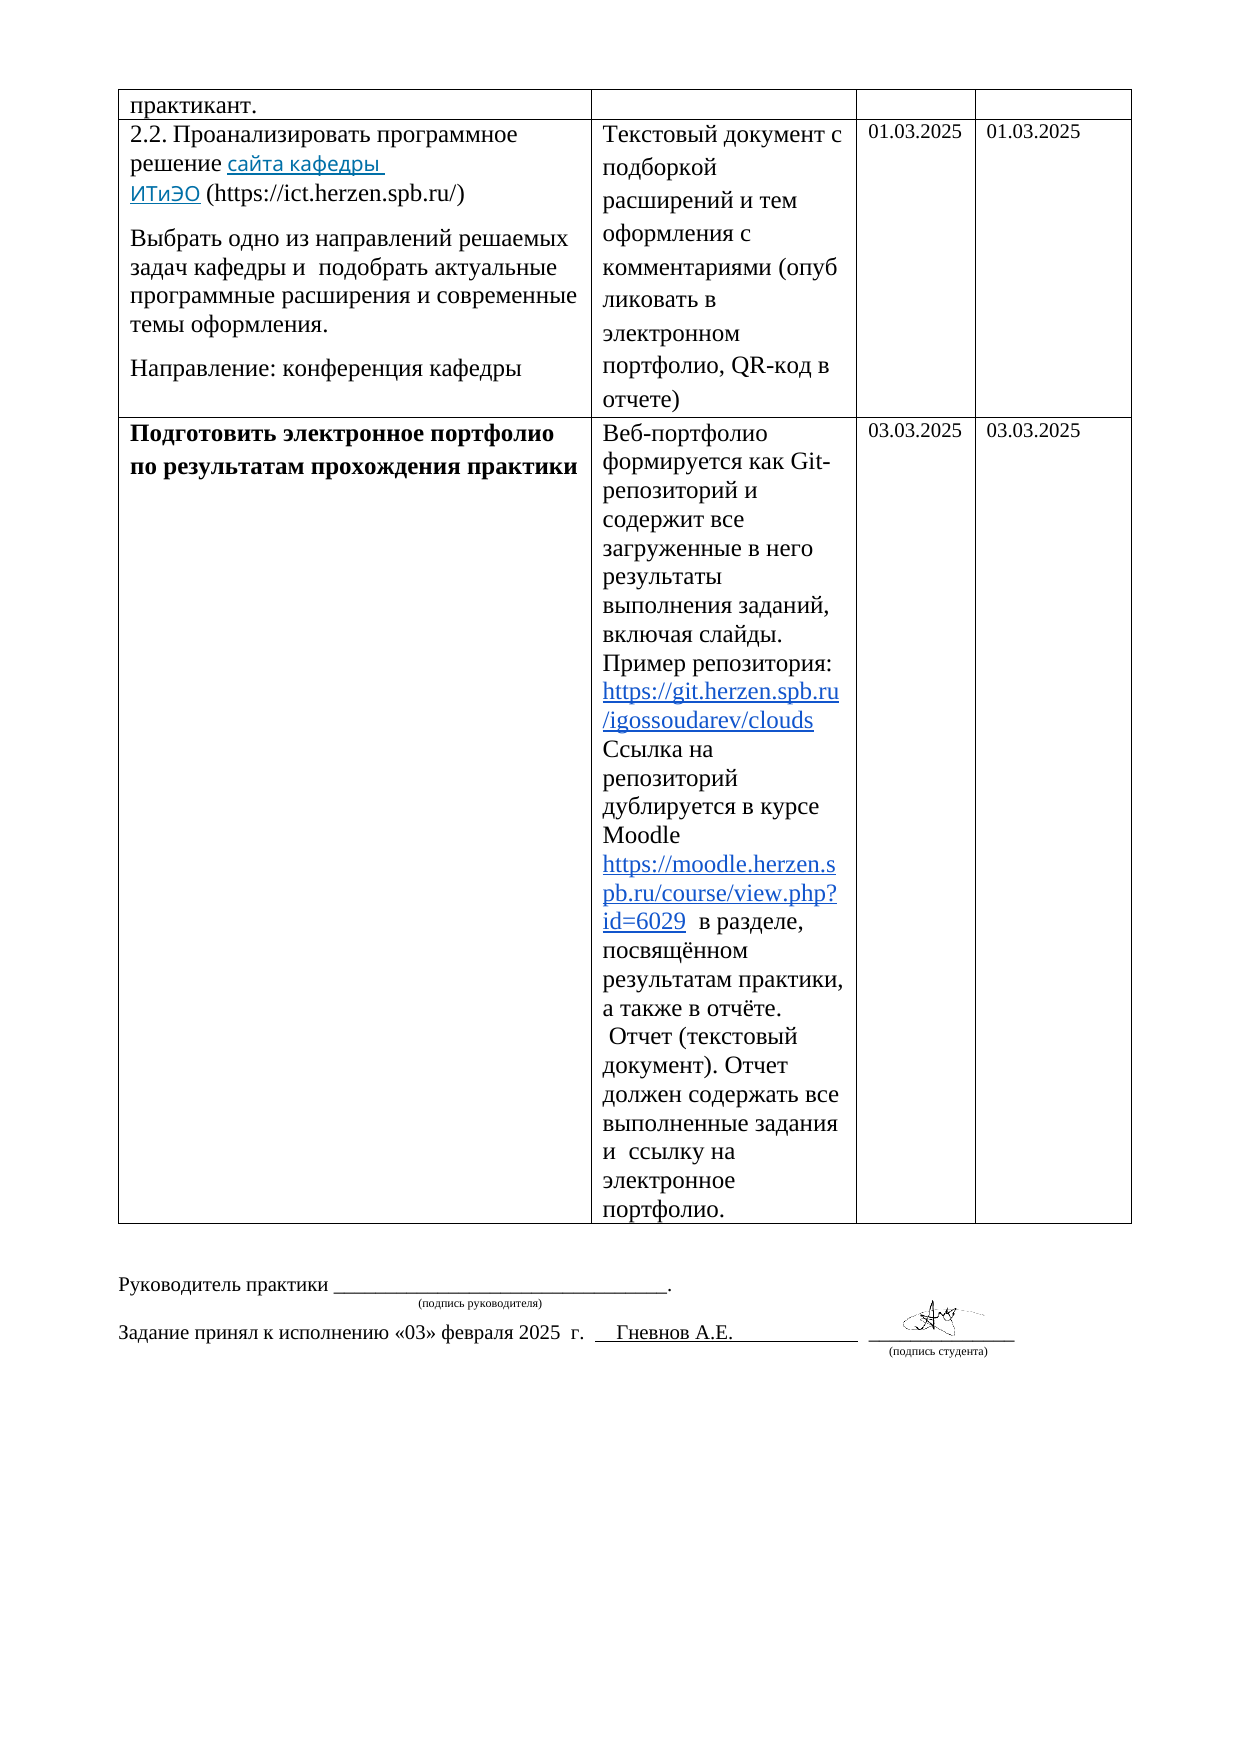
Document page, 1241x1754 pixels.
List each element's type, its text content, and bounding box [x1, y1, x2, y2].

table_cell Подготовить электронное портфолио по результатам прохождения практики [119, 418, 591, 1223]
table_cell 2.2. Проанализировать программное решение сайта кафедры ИТиЭО (https://ict.herzen.spb.ru/) Выбрать одно из направлений решаемых задач кафедры и подобрать актуальные программные расширения и современные темы оформления. Направление: конференция кафедры [119, 120, 591, 417]
table_cell Текстовый документ с подборкой расширений и тем оформления с комментариями (опубликовать в электронном портфолио, QR-код в отчете) [592, 120, 856, 417]
table_cell 01.03.2025 [976, 120, 1131, 417]
text Руководитель практики ________________________________. [118, 1272, 1152, 1296]
text Задание принял к исполнению «03» февраля 2025 г. Гневнов А.Е. ______________ [118, 1320, 1152, 1344]
table_cell 03.03.2025 [976, 418, 1131, 1223]
text (подпись руководителя) [343, 1296, 1152, 1320]
table_cell 03.03.2025 [857, 418, 975, 1223]
table_cell Веб-портфолио формируется как Git-репозиторий и содержит все загруженные в него результаты выполнения заданий, включая слайды. Пример репозитория: https://git.herzen.spb.ru/igossoudarev/clouds Ссылка на репозиторий дублируется в курсе Moodle https://moodle.herzen.spb.ru/course/view.php?id=6029 в разделе, посвящённом результатам практики, а также в отчёте. Отчет (текстовый документ). Отчет должен содержать все выполненные задания и ссылку на электронное портфолио. [592, 418, 856, 1223]
table_cell 01.03.2025 [857, 120, 975, 417]
text (подпись студента) [118, 1344, 1152, 1368]
picture [883, 1297, 997, 1339]
